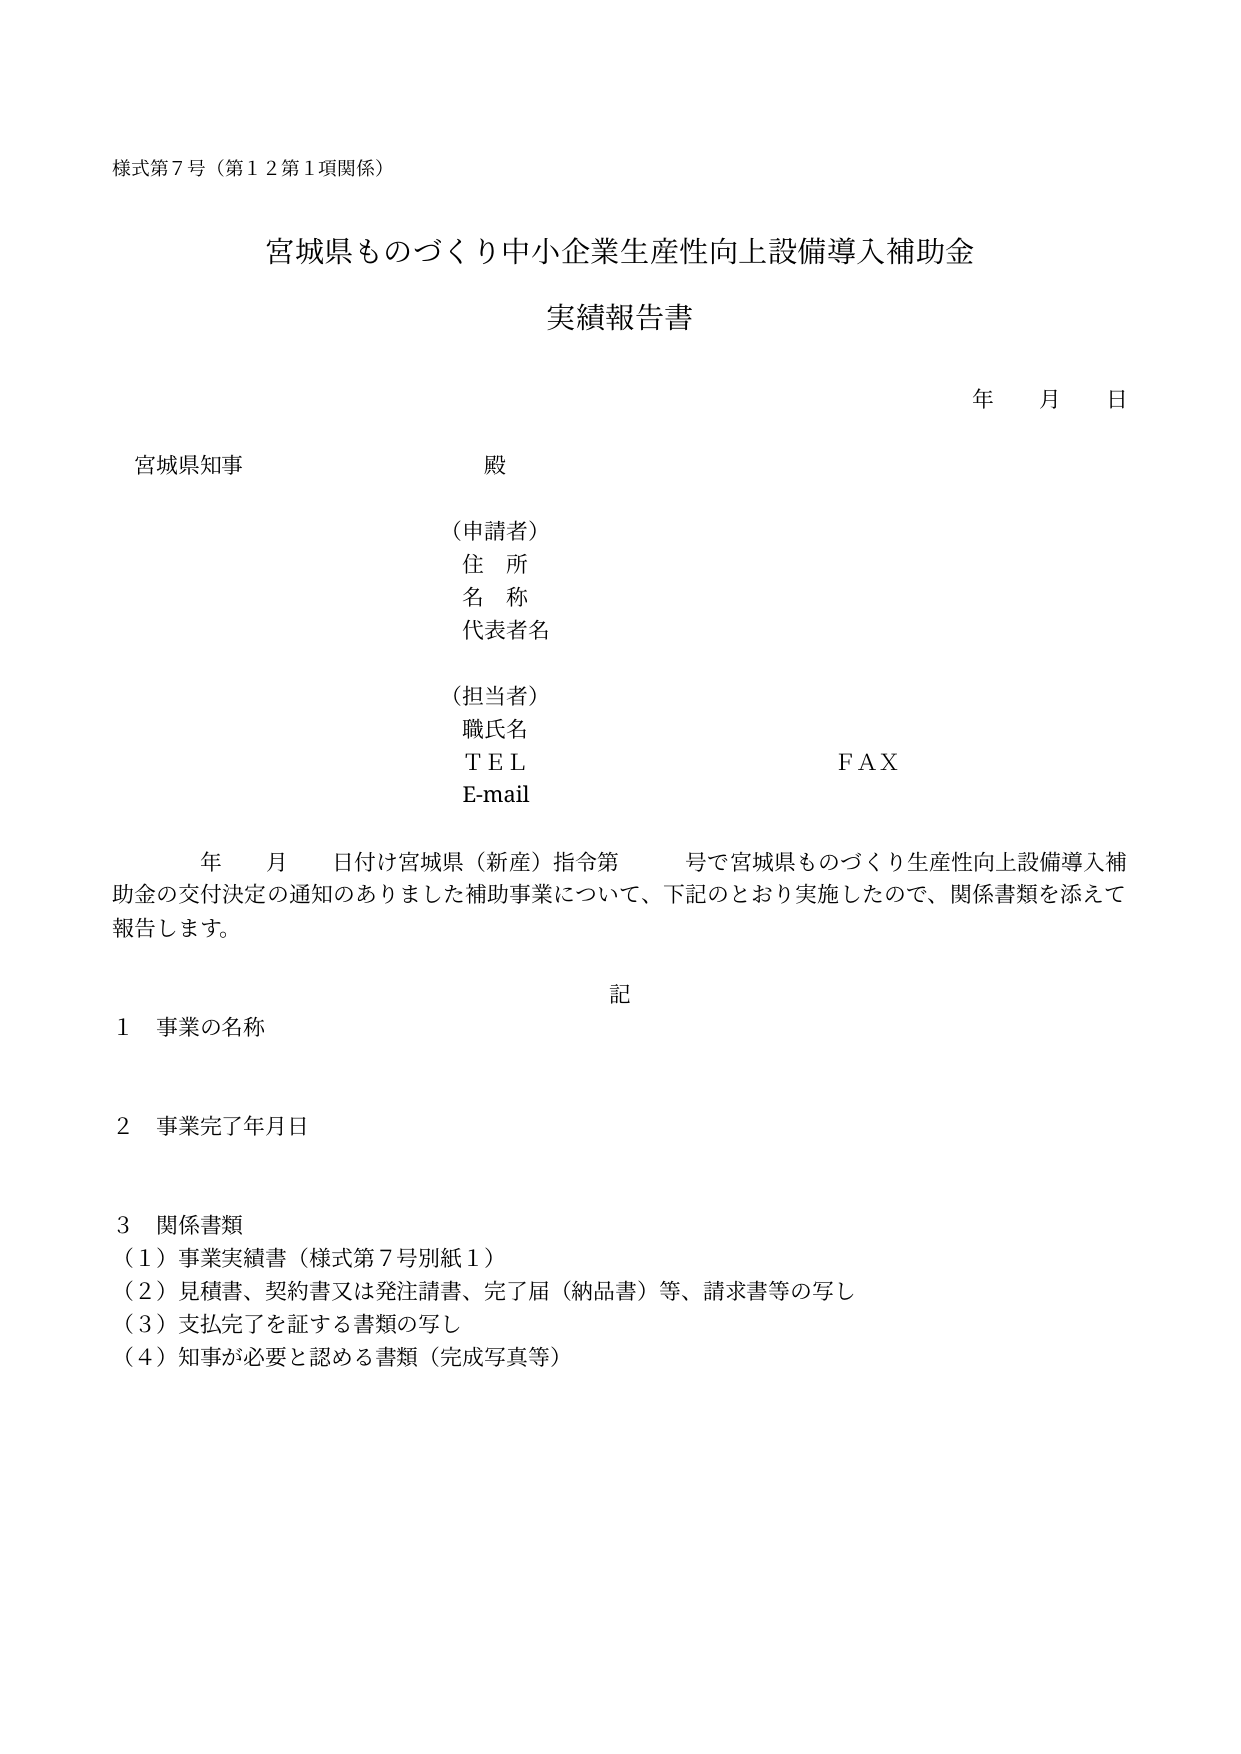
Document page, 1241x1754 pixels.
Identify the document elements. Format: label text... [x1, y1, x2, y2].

text ３ 関係書類 [112, 1207, 1128, 1240]
text 記 [112, 976, 1128, 1009]
text 宮城県ものづくり中小企業生産性向上設備導入補助金 [112, 217, 1128, 283]
text ＴＥＬ ＦＡＸ [462, 745, 1128, 778]
text 代表者名 [462, 613, 1128, 646]
text （担当者） [440, 679, 1128, 712]
text 住所 [462, 547, 1128, 580]
text （２）見積書、契約書又は発注請書、完了届（納品書）等、請求書等の写し [112, 1273, 1128, 1306]
text 様式第７号（第１２第１項関係） [112, 151, 1128, 183]
text 年 月 日 [112, 382, 1128, 415]
text 実績報告書 [112, 283, 1128, 349]
text （１）事業実績書（様式第７号別紙１） [112, 1240, 1128, 1273]
text （４）知事が必要と認める書類（完成写真等） [112, 1339, 1128, 1372]
text 職氏名 [462, 712, 1128, 745]
text 年 月 日付け宮城県（新産）指令第 号で宮城県ものづくり生産性向上設備導入補助金の交付決定の通知のありました補助事業について、下記のとおり実施したので、関係書類を添えて報告します。 [112, 844, 1128, 943]
text １ 事業の名称 [112, 1009, 1128, 1042]
text 宮城県知事 殿 [112, 448, 1128, 481]
text ２ 事業完了年月日 [112, 1108, 1128, 1141]
text （申請者） [440, 514, 1128, 547]
text （３）支払完了を証する書類の写し [112, 1306, 1128, 1339]
text 名称 [462, 580, 1128, 613]
text E-mail [462, 778, 1128, 811]
